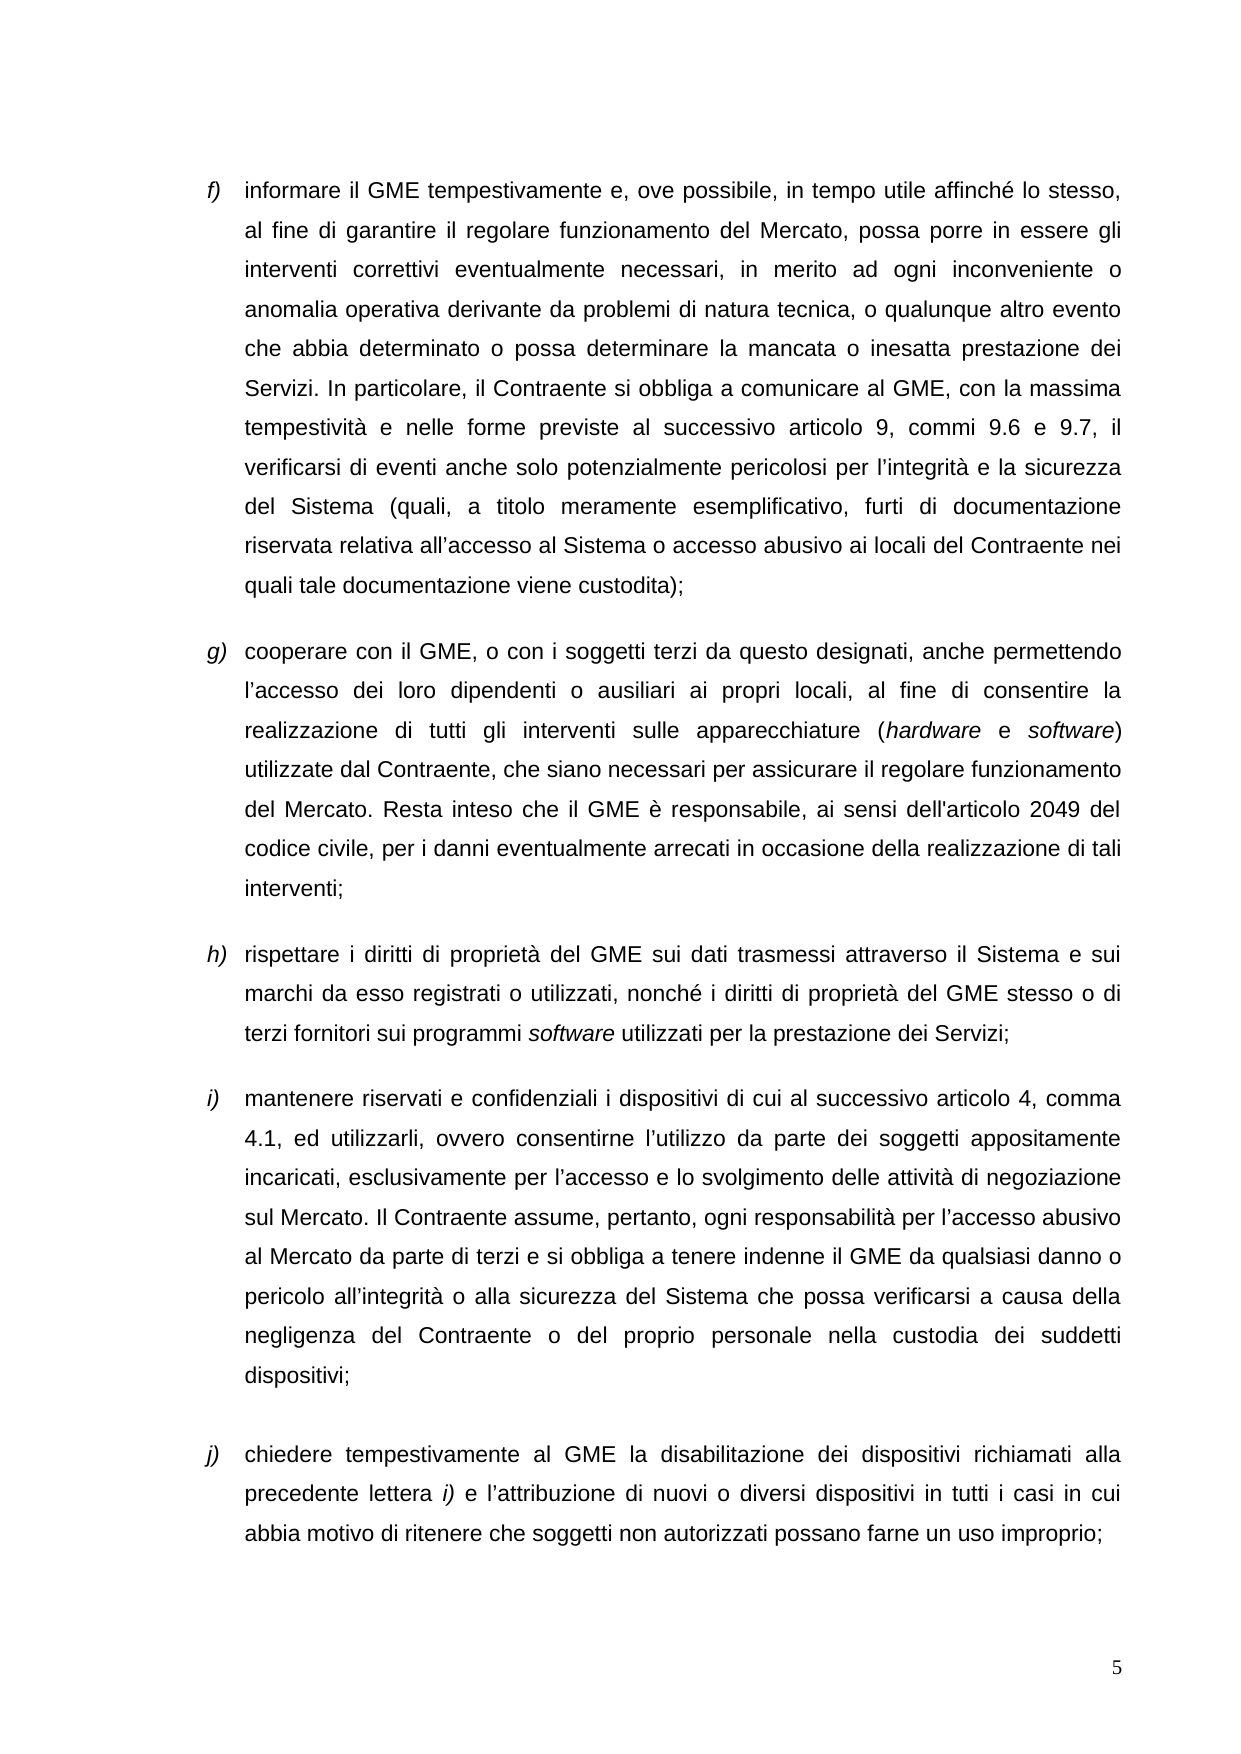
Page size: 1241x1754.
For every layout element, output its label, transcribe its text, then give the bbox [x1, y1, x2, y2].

list cooperare con il GME, o con i soggetti terzi da questo designati, anche permettendo l’accesso dei loro dipendenti o ausiliari ai propri locali, al fine di consentire la realizzazione di tutti gli interventi sulle apparecchiature (hardware e software) utilizzate dal Contraente, che siano necessari per assicurare il regolare funzionamento del Mercato. Resta inteso che il GME è responsabile, ai sensi dell'articolo 2049 del codice civile, per i danni eventualmente arrecati in occasione della realizzazione di tali interventi; [207, 638, 1122, 901]
list mantenere riservati e confidenziali i dispositivi di cui al successivo articolo 4, comma 4.1, ed utilizzarli, ovvero consentirne l’utilizzo da parte dei soggetti appositamente incaricati, esclusivamente per l’accesso e lo svolgimento delle attività di negoziazione sul Mercato. Il Contraente assume, pertanto, ogni responsabilità per l’accesso abusivo al Mercato da parte di terzi e si obbliga a tenere indenne il GME da qualsiasi danno o pericolo all’integrità o alla sicurezza del Sistema che possa verificarsi a causa della negligenza del Contraente o del proprio personale nella custodia dei suddetti dispositivi; [207, 1085, 1122, 1388]
list rispettare i diritti di proprietà del GME sui dati trasmessi attraverso il Sistema e sui marchi da esso registrati o utilizzati, nonché i diritti di proprietà del GME stesso o di terzi fornitori sui programmi software utilizzati per la prestazione dei Servizi; [207, 941, 1122, 1046]
list informare il GME tempestivamente e, ove possibile, in tempo utile affinché lo stesso, al fine di garantire il regolare funzionamento del Mercato, possa porre in essere gli interventi correttivi eventualmente necessari, in merito ad ogni inconveniente o anomalia operativa derivante da problemi di natura tecnica, o qualunque altro evento che abbia determinato o possa determinare la mancata o inesatta prestazione dei Servizi. In particolare, il Contraente si obbliga a comunicare al GME, con la massima tempestività e nelle forme previste al successivo articolo 9, commi 9.6 e 9.7, il verificarsi di eventi anche solo potenzialmente pericolosi per l’integrità e la sicurezza del Sistema (quali, a titolo meramente esemplificativo, furti di documentazione riservata relativa all’accesso al Sistema o accesso abusivo ai locali del Contraente nei quali tale documentazione viene custodita); [207, 177, 1122, 598]
list chiedere tempestivamente al GME la disabilitazione dei dispositivi richiamati alla precedente lettera i) e l’attribuzione di nuovi o diversi dispositivi in tutti i casi in cui abbia motivo di ritenere che soggetti non autorizzati possano farne un uso improprio; [207, 1441, 1122, 1546]
